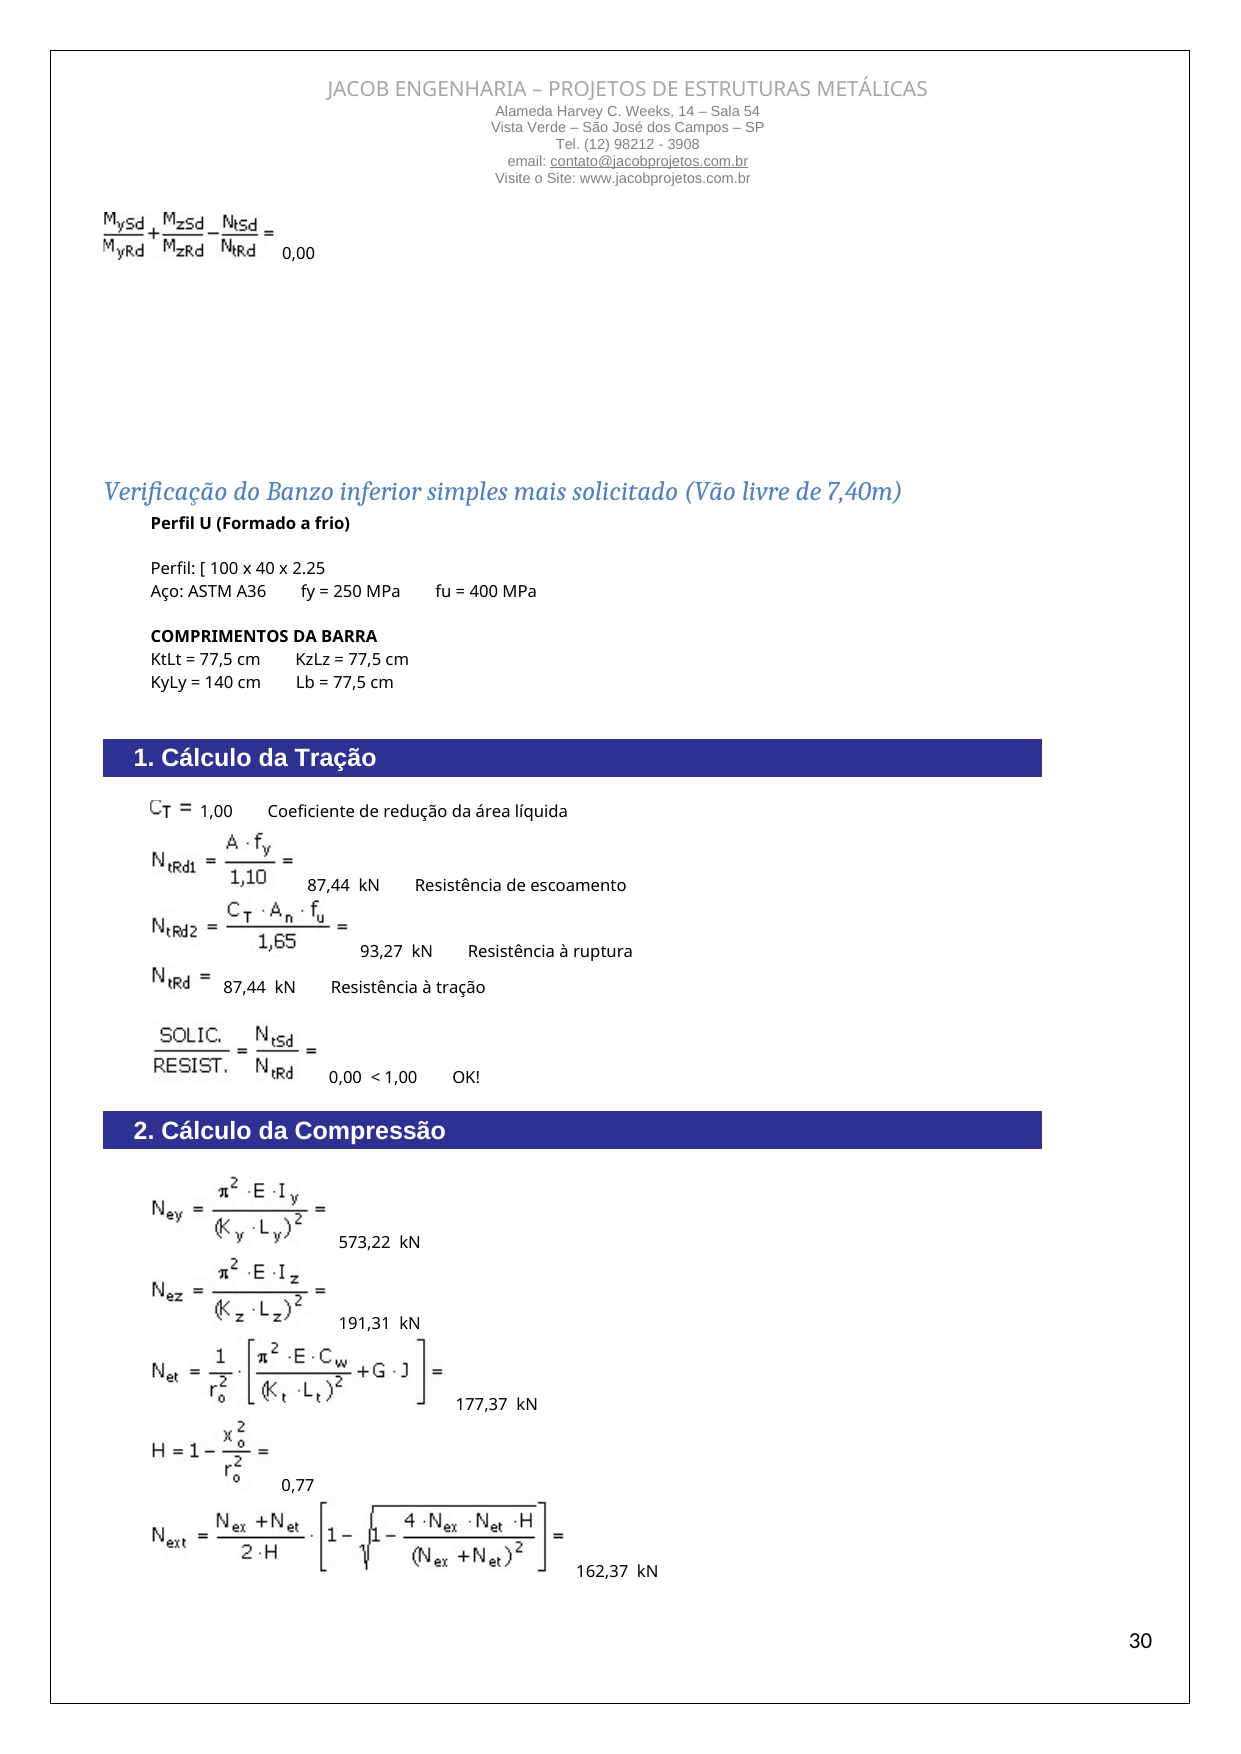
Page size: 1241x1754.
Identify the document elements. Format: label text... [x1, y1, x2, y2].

text 1,00 Coeficiente de redução da área líquida [103, 799, 1152, 827]
text 93,27 kN Resistência à ruptura [103, 896, 1152, 962]
picture [150, 1415, 273, 1492]
text Perfil U (Formado a frio) [103, 511, 1152, 534]
text 0,00 < 1,00 OK! [103, 1021, 1152, 1088]
text KyLy = 140 cm Lb = 77,5 cm [103, 670, 1152, 693]
picture [150, 1171, 330, 1248]
picture [150, 1021, 321, 1084]
text Perfil: [ 100 x 40 x 2.25 [103, 557, 1152, 579]
picture [150, 962, 215, 994]
picture [103, 212, 274, 260]
picture [150, 1496, 568, 1578]
picture [150, 827, 299, 892]
text KtLt = 77,5 cm KzLz = 77,5 cm [103, 648, 1152, 670]
picture [150, 896, 352, 958]
table_header 2. Cálculo da Compressão [104, 1111, 1040, 1149]
text Aço: ASTM A36 fy = 250 MPa fu = 400 MPa [103, 579, 1152, 602]
text 87,44 kN Resistência de escoamento [103, 827, 1152, 896]
picture [150, 800, 192, 818]
text 191,31 kN [103, 1253, 1152, 1334]
table_header 1. Cálculo da Tração [104, 739, 1040, 777]
subtitle Verificação do Banzo inferior simples mais solicitado (Vão livre de 7,40m) [103, 476, 1152, 507]
picture [150, 1252, 330, 1330]
text 87,44 kN Resistência à tração [103, 962, 1152, 998]
text 0,77 [103, 1415, 1152, 1496]
text COMPRIMENTOS DA BARRA [103, 625, 1152, 648]
text 0,00 [103, 212, 1152, 264]
text 573,22 kN [103, 1172, 1152, 1253]
picture [150, 1334, 447, 1411]
